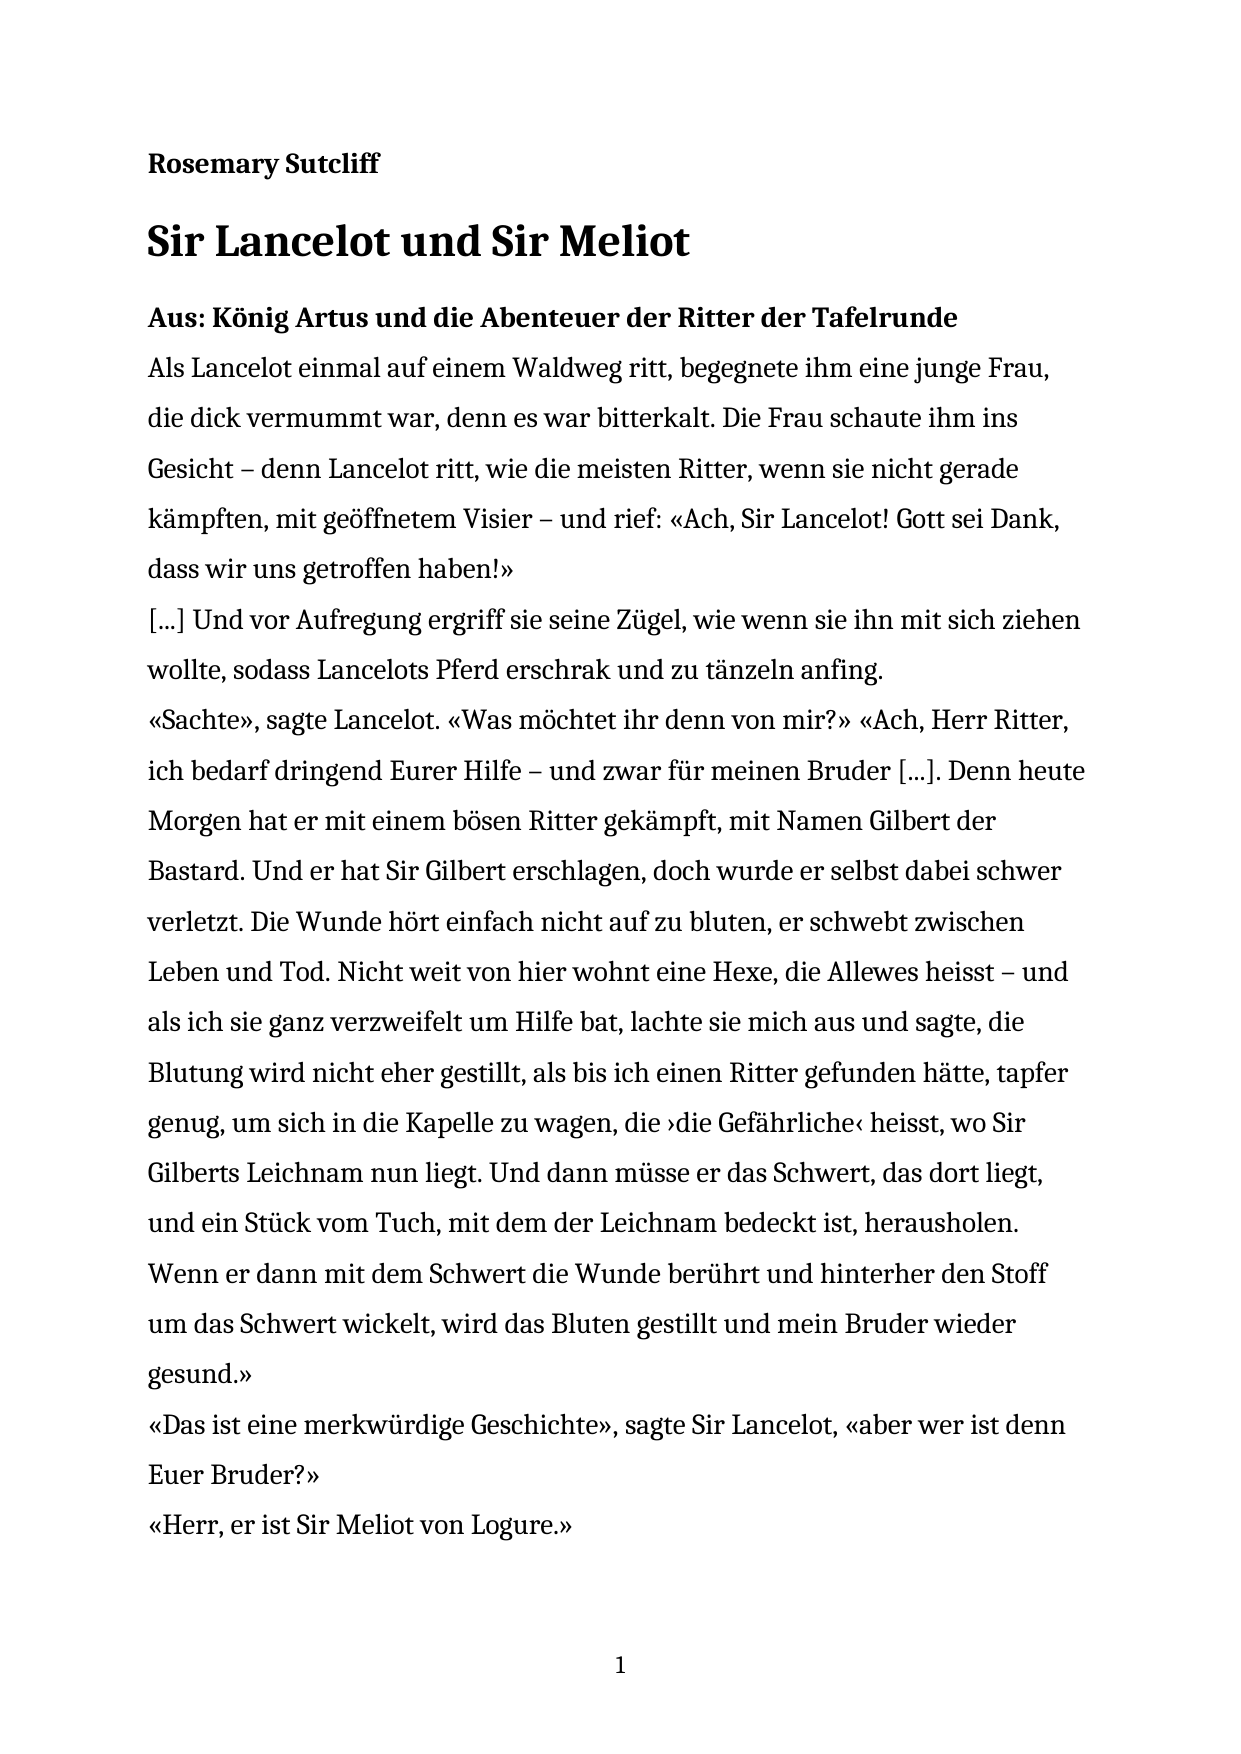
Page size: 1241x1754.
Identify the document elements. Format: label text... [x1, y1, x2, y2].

text «Sachte», sagte Lancelot. «Was möchtet ihr denn von mir?» «Ach, Herr Ritter, ich bedarf dringend Eurer Hilfe – und zwar für meinen Bruder [...]. Denn heute Morgen hat er mit einem bösen Ritter gekämpft, mit Namen Gilbert der Bastard. Und er hat Sir Gilbert erschlagen, doch wurde er selbst dabei schwer verletzt. Die Wunde hört einfach nicht auf zu bluten, er schwebt zwischen Leben und Tod. Nicht weit von hier wohnt eine Hexe, die Allewes heisst – und als ich sie ganz verzweifelt um Hilfe bat, lachte sie mich aus und sagte, die Blutung wird nicht eher gestillt, als bis ich einen Ritter gefunden hätte, tapfer genug, um sich in die Kapelle zu wagen, die ›die Gefährliche‹ heisst, wo Sir Gilberts Leichnam nun liegt. Und dann müsse er das Schwert, das dort liegt, und ein Stück vom Tuch, mit dem der Leichnam bedeckt ist, herausholen. Wenn er dann mit dem Schwert die Wunde berührt und hinterher den Stoff um das Schwert wickelt, wird das Bluten gestillt und mein Bruder wieder gesund.» [148, 703, 1092, 1391]
text Sir Lancelot und Sir Meliot [148, 215, 1092, 267]
text Aus: König Artus und die Abenteuer der Ritter der Tafelrunde [148, 301, 1092, 334]
text [...] Und vor Aufregung ergriff sie seine Zügel, wie wenn sie ihn mit sich ziehen wollte, sodass Lancelots Pferd erschrak und zu tänzeln anfing. [148, 603, 1092, 687]
text Rosemary Sutcliff [148, 148, 1092, 181]
text «Herr, er ist Sir Meliot von Logure.» [148, 1508, 1092, 1542]
text «Das ist eine merkwürdige Geschichte», sagte Sir Lancelot, «aber wer ist denn Euer Bruder?» [148, 1408, 1092, 1492]
text Als Lancelot einmal auf einem Waldweg ritt, begegnete ihm eine junge Frau, die dick vermummt war, denn es war bitterkalt. Die Frau schaute ihm ins Gesicht – denn Lancelot ritt, wie die meisten Ritter, wenn sie nicht gerade kämpften, mit geöffnetem Visier – und rief: «Ach, Sir Lancelot! Gott sei Dank, dass wir uns getroffen haben!» [148, 351, 1092, 586]
